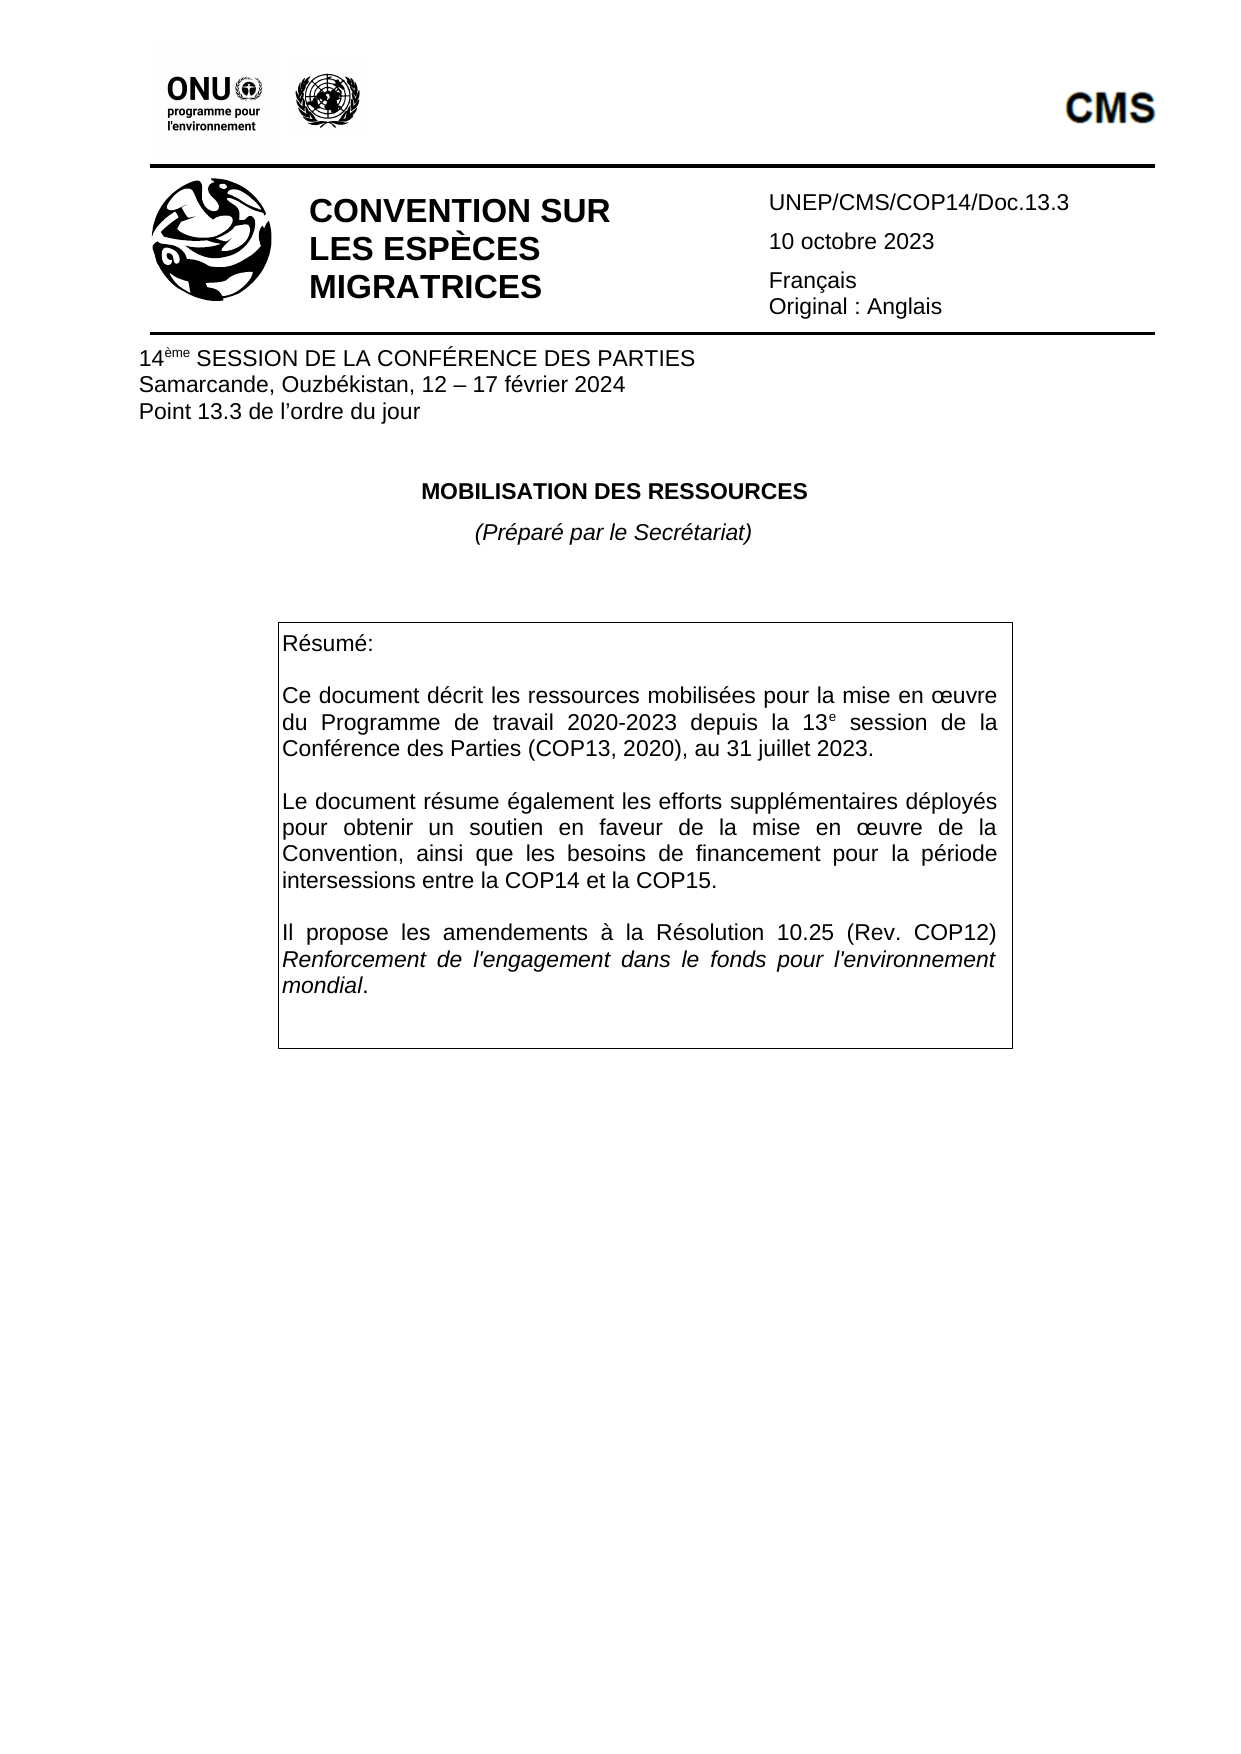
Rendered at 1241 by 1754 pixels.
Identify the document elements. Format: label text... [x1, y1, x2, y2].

picture [156, 45, 274, 163]
text 14ème SESSION DE LA CONFÉRENCE DES PARTIES [139, 344, 1090, 371]
text Samarcande, Ouzbékistan, 12 – 17 février 2024 [139, 373, 1090, 398]
table_header [150, 168, 309, 332]
picture [1063, 85, 1158, 129]
text (Préparé par le Secrétariat) [139, 519, 1090, 545]
table_header UNEP/CMS/COP14/Doc.13.3 10 octobre 2023 Français Original : Anglais [769, 168, 1155, 332]
table_header CONVENTION SUR LES ESPÈCES MIGRATRICES [309, 168, 769, 332]
text Point 13.3 de l’ordre du jour [139, 399, 1090, 424]
text MOBILISATION DES RESSOURCES [139, 478, 1090, 505]
